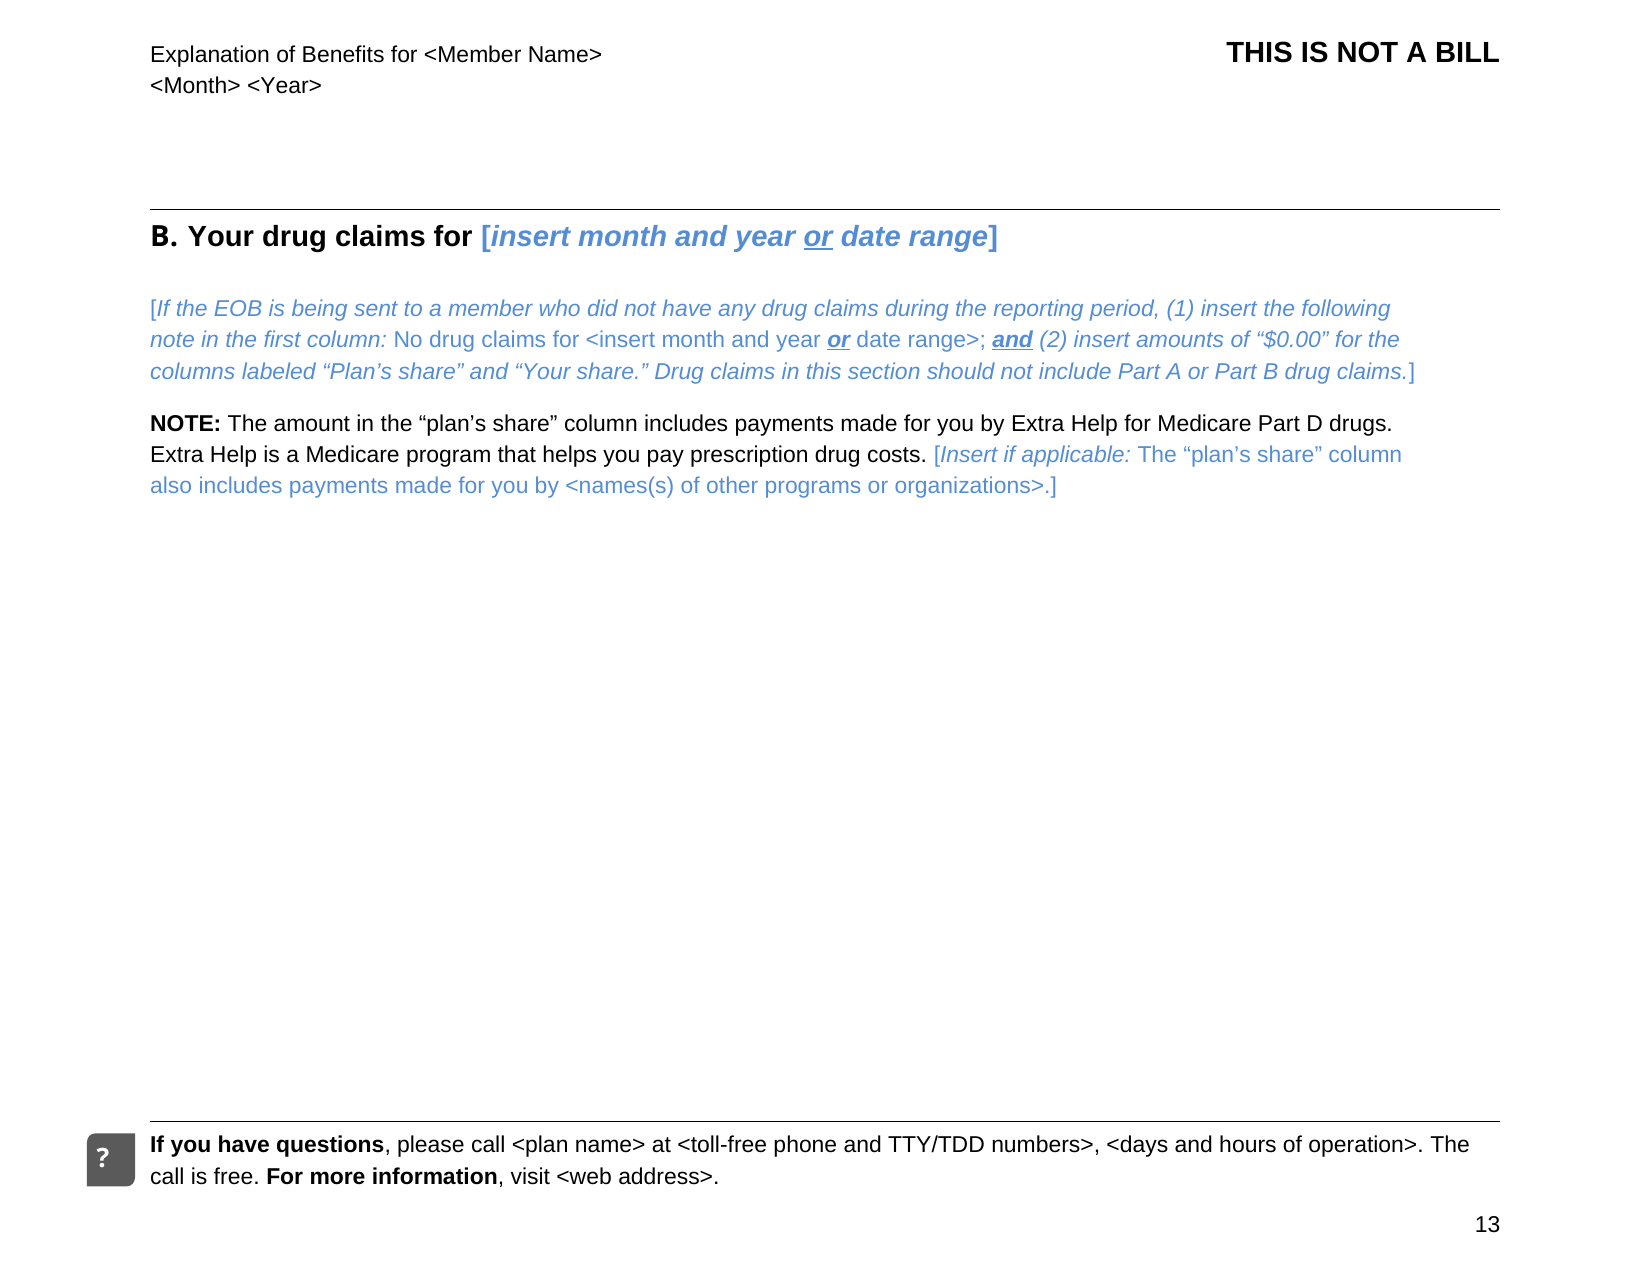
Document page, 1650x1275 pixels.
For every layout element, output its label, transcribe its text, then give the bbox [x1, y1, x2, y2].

text NOTE: The amount in the “plan’s share” column includes payments made for you by Extra Help for Medicare Part D drugs. Extra Help is a Medicare program that helps you pay prescription drug costs. [Insert if applicable: The “plan’s share” column also includes payments made for you by <names(s) of other programs or organizations>.] [150, 406, 1425, 500]
text [If the EOB is being sent to a member who did not have any drug claims during the reporting period, (1) insert the following note in the first column: No drug claims for <insert month and year or date range>; and (2) insert amounts of “$0.00” for the columns labeled “Plan’s share” and “Your share.” Drug claims in this section should not include Part A or Part B drug claims.] [150, 292, 1425, 385]
subtitle Your drug claims for [insert month and year or date range] [150, 210, 1500, 254]
